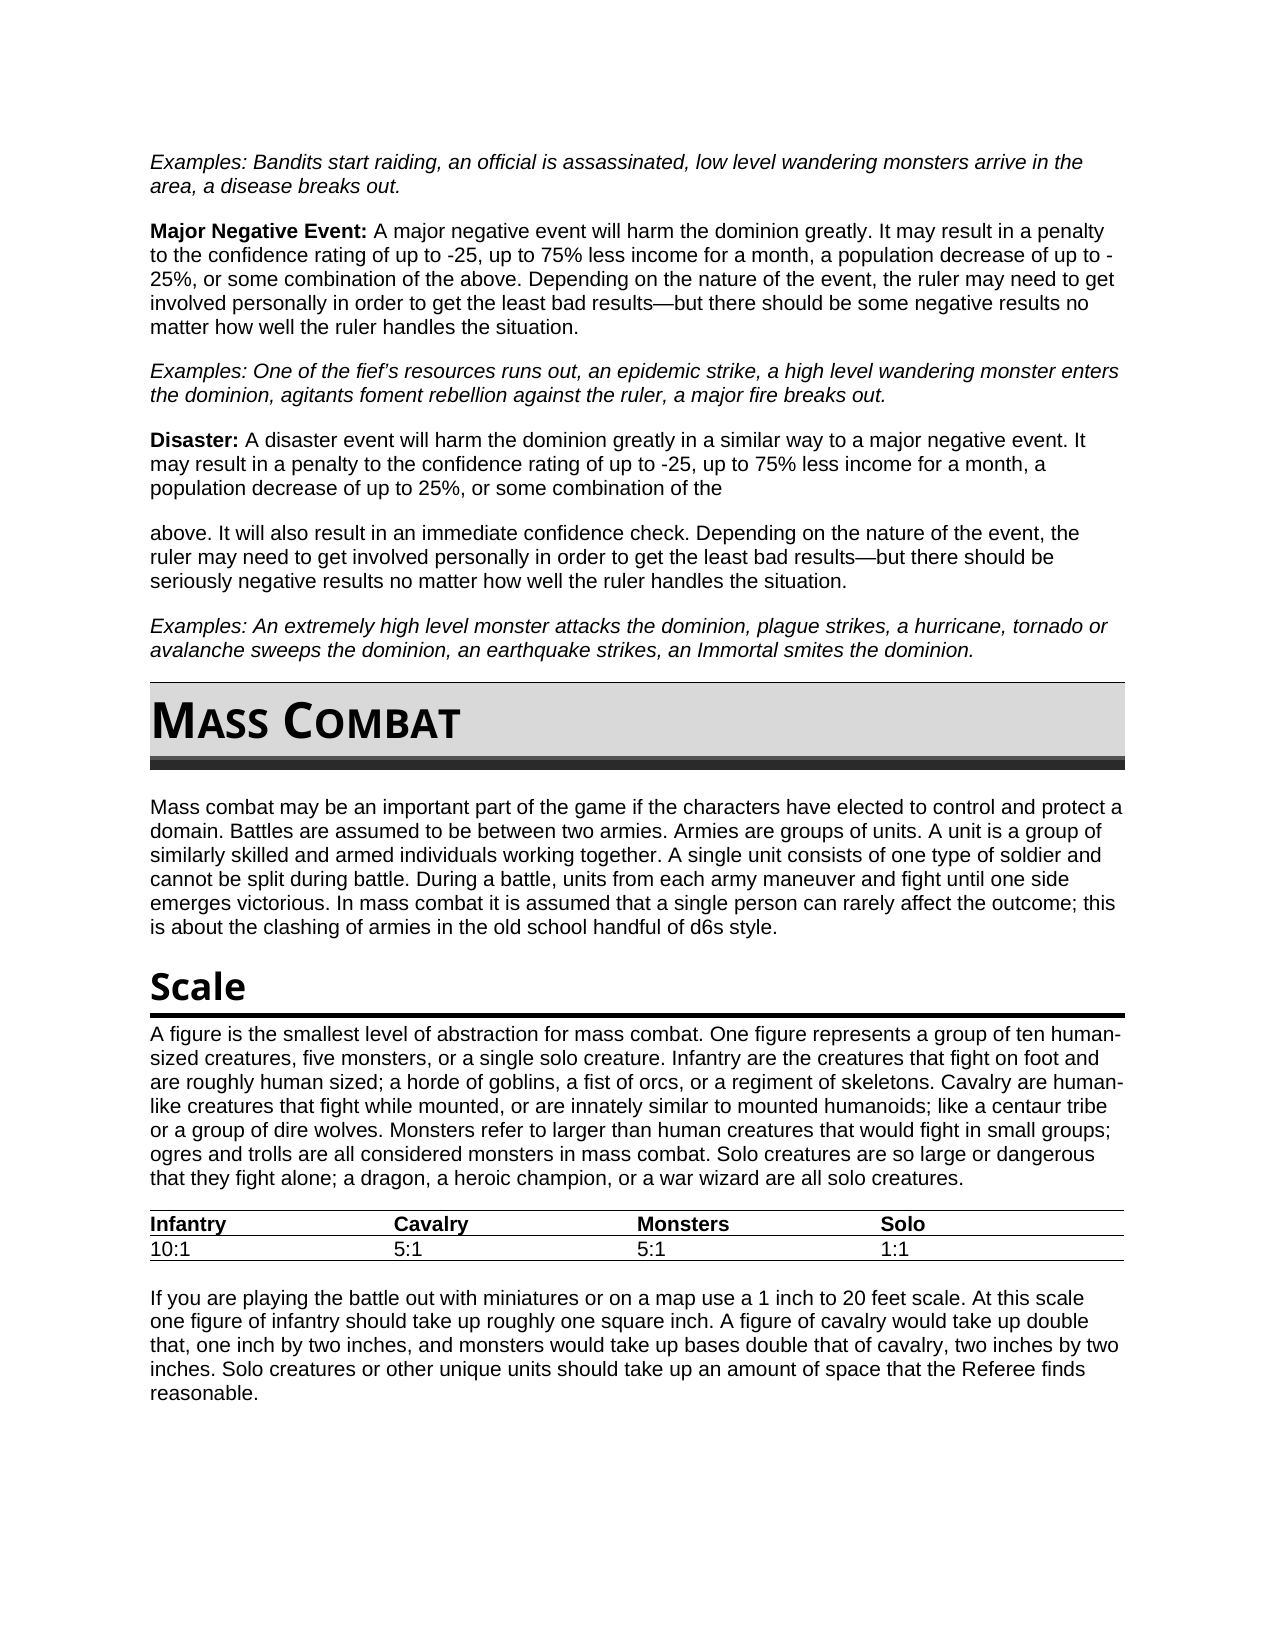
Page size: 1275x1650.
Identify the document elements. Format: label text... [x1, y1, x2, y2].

text If you are playing the battle out with miniatures or on a map use a 1 inch to 20 feet scale. At this scale one figure of infantry should take up roughly one square inch. A figure of cavalry would take up double that, one inch by two inches, and monsters would take up bases double that of cavalry, two inches by two inches. Solo creatures or other unique units should take up an amount of space that the Referee finds reasonable. [150, 1261, 1125, 1405]
text Examples: One of the fief’s resources runs out, an epidemic strike, a high level wandering monster enters the dominion, agitants foment rebellion against the ruler, a major fire breaks out. [150, 359, 1125, 407]
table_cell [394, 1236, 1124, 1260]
text A figure is the smallest level of abstraction for mass combat. One figure represents a group of ten human-sized creatures, five monsters, or a single solo creature. Infantry are the creatures that fight on foot and are roughly human sized; a horde of goblins, a fist of orcs, or a regiment of skeletons. Cavalry are human-like creatures that fight while mounted, or are innately similar to mounted humanoids; like a centaur tribe or a group of dire wolves. Monsters refer to larger than human creatures that would fight in small groups; ogres and trolls are all considered monsters in mass combat. Solo creatures are so large or dangerous that they fight alone; a dragon, a heroic champion, or a war wizard are all solo creatures. [150, 1022, 1125, 1189]
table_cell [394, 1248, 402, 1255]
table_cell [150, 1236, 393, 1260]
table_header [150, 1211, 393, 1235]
text Examples: An extremely high level monster attacks the dominion, plague strikes, a hurricane, tornado or avalanche sweeps the dominion, an earthquake strikes, an Immortal smites the dominion. [150, 613, 1125, 661]
text Examples: Bandits start raiding, an official is assassinated, low level wandering monsters arrive in the area, a disease breaks out. [150, 150, 1125, 198]
text Disaster: A disaster event will harm the dominion greatly in a similar way to a major negative event. It may result in a penalty to the confidence rating of up to -25, up to 75% less income for a month, a population decrease of up to 25%, or some combination of the [150, 428, 1125, 500]
text above. It will also result in an immediate confidence check. Depending on the nature of the event, the ruler may need to get involved personally in order to get the least bad results—but there should be seriously negative results no matter how well the ruler handles the situation. [150, 521, 1125, 593]
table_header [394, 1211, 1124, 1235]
subtitle Mass Combat [150, 683, 1125, 756]
text Mass combat may be an important part of the game if the characters have elected to control and protect a domain. Battles are assumed to be between two armies. Armies are groups of units. A unit is a group of similarly skilled and armed individuals working together. A single unit consists of one type of soldier and cannot be split during battle. During a battle, units from each army maneuver and fight until one side emerges victorious. In mass combat it is assumed that a single person can rarely affect the outcome; this is about the clashing of armies in the old school handful of d6s style. [150, 795, 1125, 939]
text Major Negative Event: A major negative event will harm the dominion greatly. It may result in a penalty to the confidence rating of up to -25, up to 75% less income for a month, a population decrease of up to -25%, or some combination of the above. Depending on the nature of the event, the ruler may need to get involved personally in order to get the least bad results—but there should be some negative results no matter how well the ruler handles the situation. [150, 219, 1125, 338]
subtitle Scale [150, 960, 1125, 1013]
